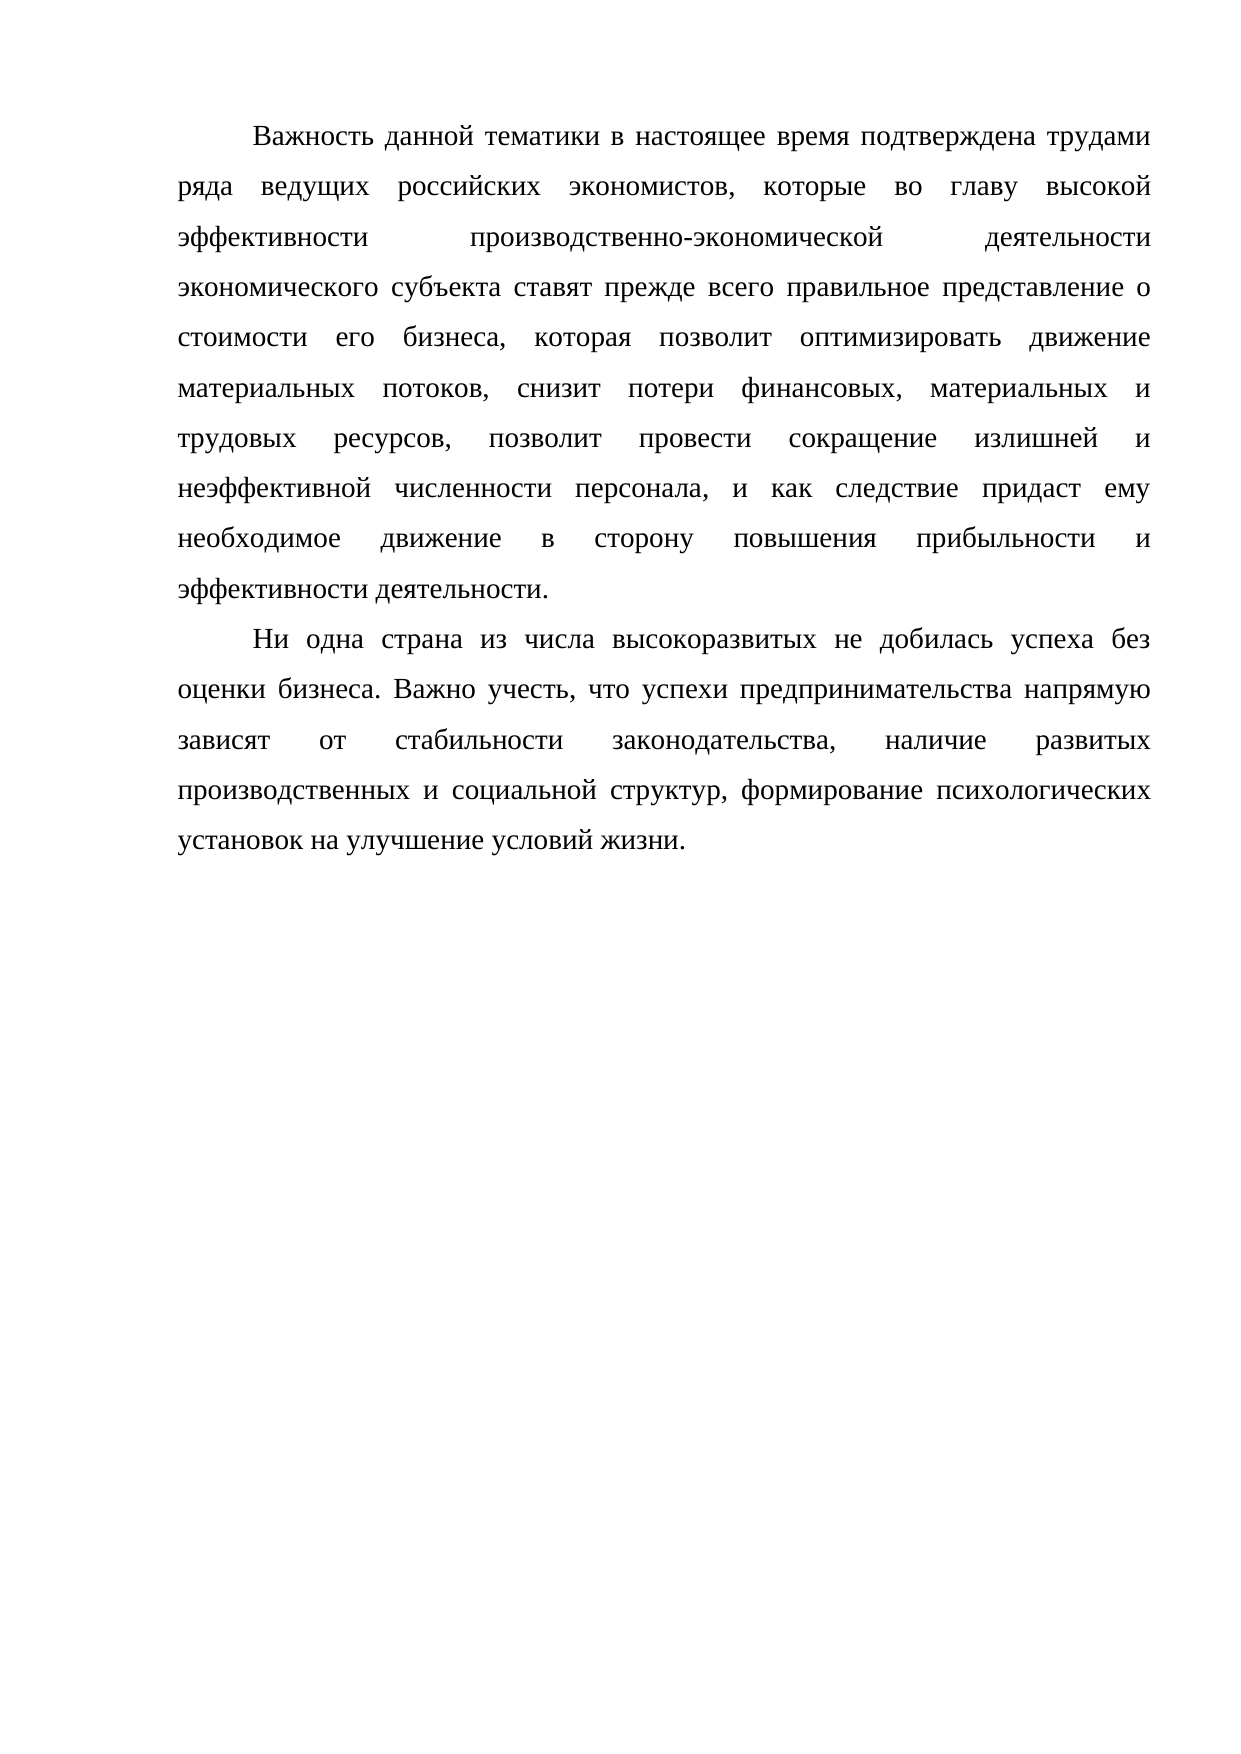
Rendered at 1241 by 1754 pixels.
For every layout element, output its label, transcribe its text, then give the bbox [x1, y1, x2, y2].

text Важность данной тематики в настоящее время подтверждена трудами ряда ведущих российских экономистов, которые во главу высокой эффективности производственно-экономической деятельности экономического субъекта ставят прежде всего правильное представление о стоимости его бизнеса, которая позволит оптимизировать движение материальных потоков, снизит потери финансовых, материальных и трудовых ресурсов, позволит провести сокращение излишней и неэффективной численности персонала, и как следствие придаст ему необходимое движение в сторону повышения прибыльности и эффективности деятельности. [177, 118, 1152, 604]
text Ни одна страна из числа высокоразвитых не добилась успеха без оценки бизнеса. Важно учесть, что успехи предпринимательства напрямую зависят от стабильности законодательства, наличие развитых производственных и социальной структур, формирование психологических установок на улучшение условий жизни. [177, 621, 1152, 856]
